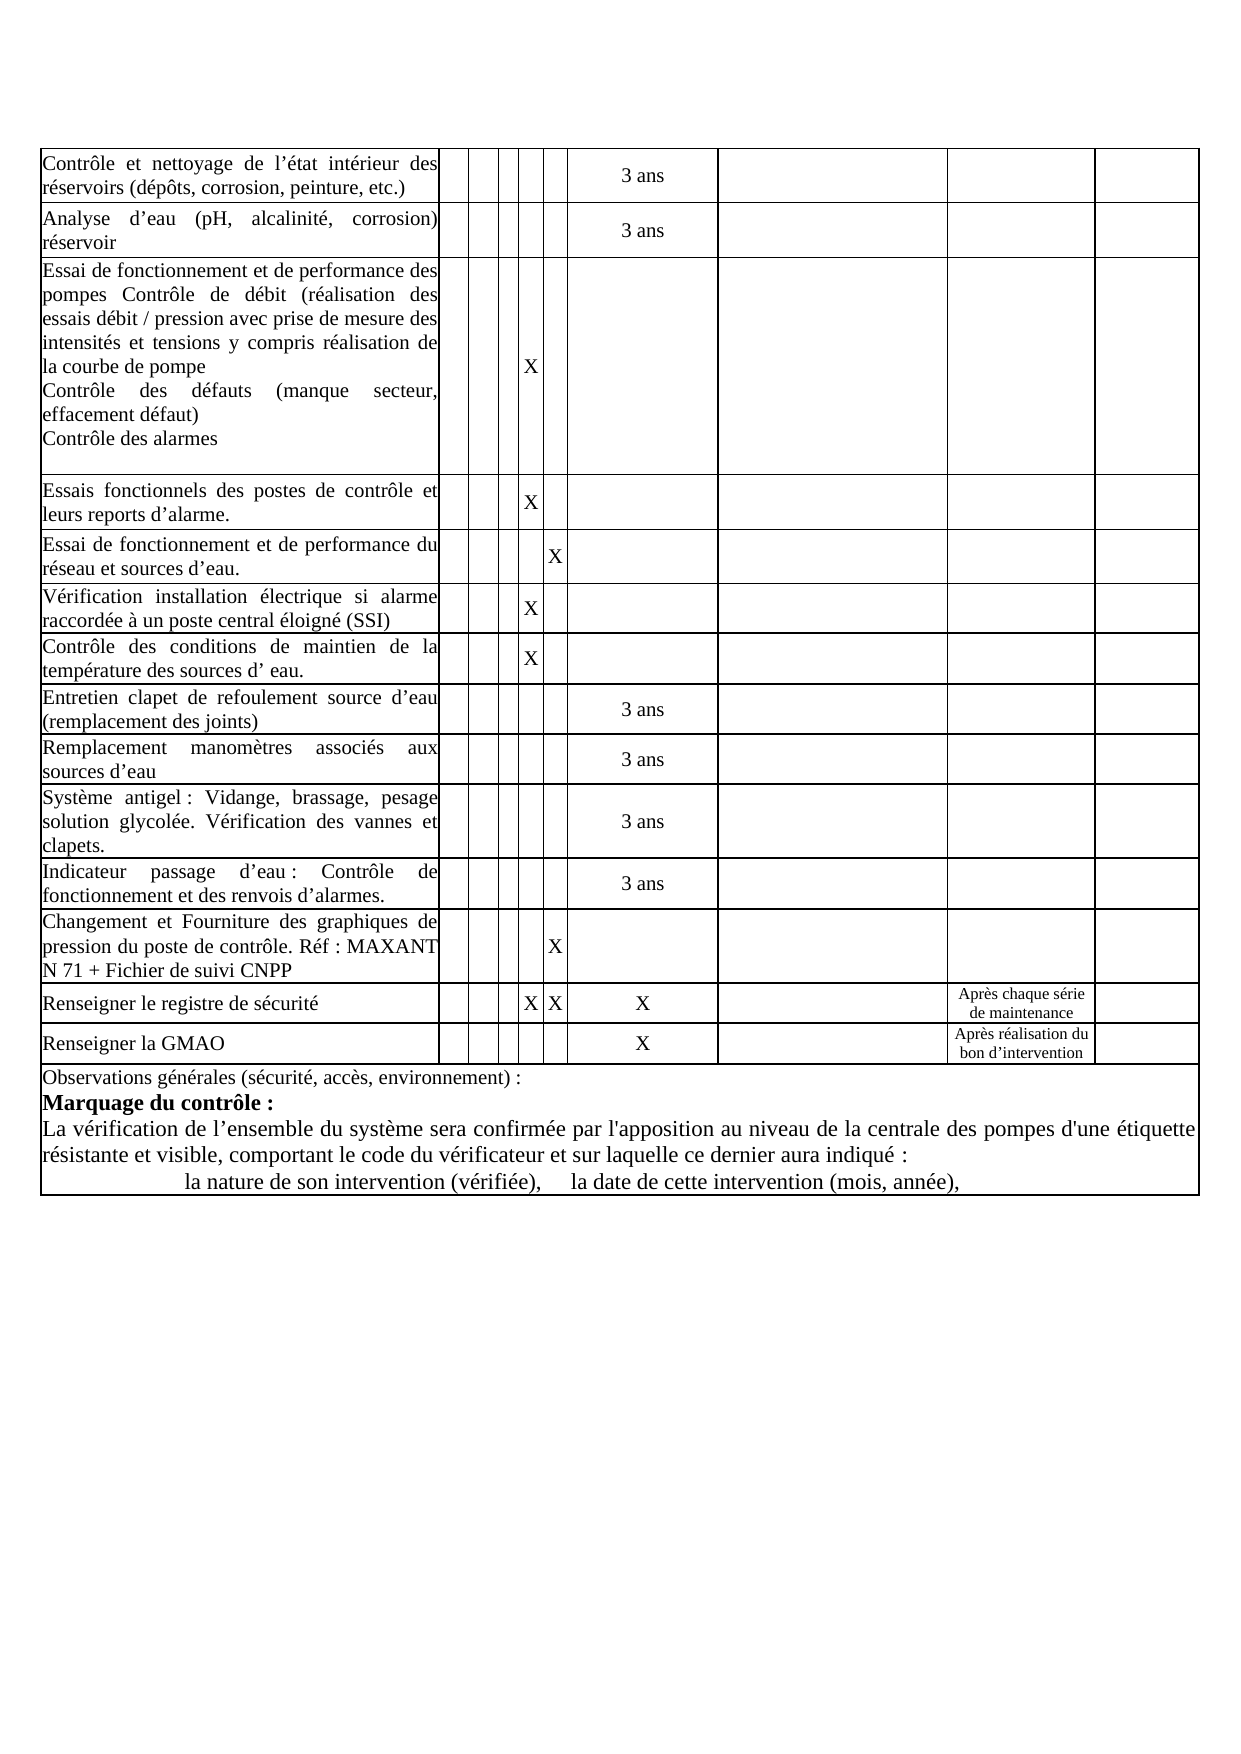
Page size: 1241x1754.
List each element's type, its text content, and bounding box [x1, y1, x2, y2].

table_cell [440, 584, 468, 632]
table_cell [1096, 149, 1198, 202]
table_cell [469, 149, 498, 202]
table_cell [469, 584, 498, 632]
table_cell [948, 685, 1094, 733]
table_cell Essai de fonctionnement et de performance du réseau et sources d’eau. [42, 530, 438, 583]
table_cell [948, 910, 1094, 982]
table_cell [440, 1024, 468, 1062]
table_cell [1096, 584, 1198, 632]
table_cell [1096, 685, 1198, 733]
table_cell [499, 149, 518, 202]
table_cell Système antigel : Vidange, brassage, pesage solution glycolée. Vérification des vannes et clapets. [42, 785, 438, 857]
table_cell [568, 530, 717, 583]
table_cell [948, 785, 1094, 857]
table_cell [499, 1024, 518, 1062]
table_cell [440, 149, 468, 202]
table_cell [440, 785, 468, 857]
table_cell [519, 685, 543, 733]
table_cell [544, 149, 567, 202]
table_cell Changement et Fourniture des graphiques de pression du poste de contrôle. Réf : MAXANT N 71 + Fichier de suivi CNPP [42, 910, 438, 982]
table_cell 3 ans [568, 785, 717, 857]
table_cell [469, 735, 498, 783]
table_cell [1096, 530, 1198, 583]
table_cell [1096, 203, 1198, 257]
table_cell [469, 910, 498, 982]
table_cell 3 ans [568, 149, 717, 202]
table_cell [719, 634, 947, 682]
table_cell [499, 475, 518, 529]
table_cell [469, 258, 498, 474]
table_cell Essais fonctionnels des postes de contrôle et leurs reports d’alarme. [42, 475, 438, 529]
table_cell [440, 984, 468, 1022]
table_cell [499, 910, 518, 982]
table_cell X [568, 984, 717, 1022]
table_cell [1096, 258, 1198, 474]
table_cell [440, 910, 468, 982]
table_cell [499, 859, 518, 907]
table_cell [1096, 910, 1198, 982]
table_cell [519, 859, 543, 907]
table_cell [948, 258, 1094, 474]
table_cell X [519, 634, 543, 682]
table_cell [948, 203, 1094, 257]
table_cell Vérification installation électrique si alarme raccordée à un poste central éloigné (SSI) [42, 584, 438, 632]
table_cell [469, 1024, 498, 1062]
table_cell [719, 258, 947, 474]
table_cell [948, 149, 1094, 202]
table_cell [440, 735, 468, 783]
table_cell [469, 530, 498, 583]
table_cell [519, 149, 543, 202]
table_cell [719, 910, 947, 982]
table_cell X [519, 475, 543, 529]
table_cell [719, 1024, 947, 1062]
table_cell 3 ans [568, 203, 717, 257]
table_cell [519, 785, 543, 857]
table_cell [719, 859, 947, 907]
table_cell [440, 685, 468, 733]
table_cell [719, 203, 947, 257]
table_cell [440, 475, 468, 529]
table_cell [469, 984, 498, 1022]
table_cell [719, 685, 947, 733]
table_cell Observations générales (sécurité, accès, environnement) : Marquage du contrôle : La vérification de l’ensemble du système sera confirmée par l'apposition au niveau de la centrale des pompes d'une étiquette résistante et visible, comportant le code du vérificateur et sur laquelle ce dernier aura indiqué :  la nature de son intervention (vérifiée),  la date de cette intervention (mois, année), [42, 1065, 1198, 1194]
table_cell [1096, 785, 1198, 857]
table_cell [1096, 1024, 1198, 1062]
table_cell [544, 1024, 567, 1062]
table_cell [519, 203, 543, 257]
table_cell Renseigner la GMAO [42, 1024, 438, 1062]
table_cell [440, 258, 468, 474]
table_cell [719, 735, 947, 783]
table_cell X [544, 984, 567, 1022]
table_cell [519, 735, 543, 783]
table_cell [719, 785, 947, 857]
table_cell Renseigner le registre de sécurité [42, 984, 438, 1022]
table_cell [1096, 735, 1198, 783]
table_cell [544, 859, 567, 907]
table_cell X [519, 258, 543, 474]
table_cell [469, 634, 498, 682]
table_cell [499, 584, 518, 632]
table_cell [544, 634, 567, 682]
table_cell 3 ans [568, 685, 717, 733]
table_cell [568, 634, 717, 682]
table_cell [544, 258, 567, 474]
table_cell [568, 910, 717, 982]
table_cell X [544, 530, 567, 583]
table_cell Après chaque série de maintenance [948, 984, 1094, 1022]
table_cell Après réalisation du bon d’intervention [948, 1024, 1094, 1062]
table_cell Contrôle des conditions de maintien de la température des sources d’ eau. [42, 634, 438, 682]
table_cell [469, 685, 498, 733]
table_cell [469, 785, 498, 857]
table_cell [1096, 859, 1198, 907]
table_cell [499, 258, 518, 474]
table_cell [519, 1024, 543, 1062]
table_cell [499, 785, 518, 857]
table_cell [544, 584, 567, 632]
table_cell [440, 859, 468, 907]
table_cell Essai de fonctionnement et de performance des pompes Contrôle de débit (réalisation des essais débit / pression avec prise de mesure des intensités et tensions y compris réalisation de la courbe de pompe Contrôle des défauts (manque secteur, effacement défaut) Contrôle des alarmes [42, 258, 438, 474]
table_cell [440, 530, 468, 583]
table_cell [469, 475, 498, 529]
table_cell [499, 735, 518, 783]
table_cell [544, 735, 567, 783]
table_cell 3 ans [568, 859, 717, 907]
table_cell X [544, 910, 567, 982]
table_cell [948, 475, 1094, 529]
table_cell Analyse d’eau (pH, alcalinité, corrosion) réservoir [42, 203, 438, 257]
table_cell X [519, 584, 543, 632]
table_cell [719, 530, 947, 583]
table_cell [1096, 475, 1198, 529]
table_cell Remplacement manomètres associés aux sources d’eau [42, 735, 438, 783]
table_cell [948, 530, 1094, 583]
table_cell [440, 203, 468, 257]
table_cell [499, 203, 518, 257]
table_cell Entretien clapet de refoulement source d’eau (remplacement des joints) [42, 685, 438, 733]
table_cell [469, 859, 498, 907]
table_cell 3 ans [568, 735, 717, 783]
table_cell X [568, 1024, 717, 1062]
table_cell [719, 984, 947, 1022]
table_cell [544, 785, 567, 857]
table_cell [948, 859, 1094, 907]
table_cell [568, 258, 717, 474]
table_cell [568, 584, 717, 632]
table_cell [948, 735, 1094, 783]
table_cell X [519, 984, 543, 1022]
table_cell [1096, 984, 1198, 1022]
table_cell [948, 634, 1094, 682]
table_cell [948, 584, 1094, 632]
table_cell [519, 910, 543, 982]
table_cell [719, 149, 947, 202]
table_cell [544, 475, 567, 529]
table_cell [499, 685, 518, 733]
table_cell [719, 475, 947, 529]
table_cell [499, 634, 518, 682]
table_cell [568, 475, 717, 529]
table_cell [469, 203, 498, 257]
table_cell Contrôle et nettoyage de l’état intérieur des réservoirs (dépôts, corrosion, peinture, etc.) [42, 149, 438, 202]
table_cell [519, 530, 543, 583]
table_cell Indicateur passage d’eau : Contrôle de fonctionnement et des renvois d’alarmes. [42, 859, 438, 907]
table_cell [499, 530, 518, 583]
table_cell [440, 634, 468, 682]
table_cell [544, 685, 567, 733]
table_cell [1096, 634, 1198, 682]
table_cell [544, 203, 567, 257]
table_cell [719, 584, 947, 632]
table_cell [499, 984, 518, 1022]
